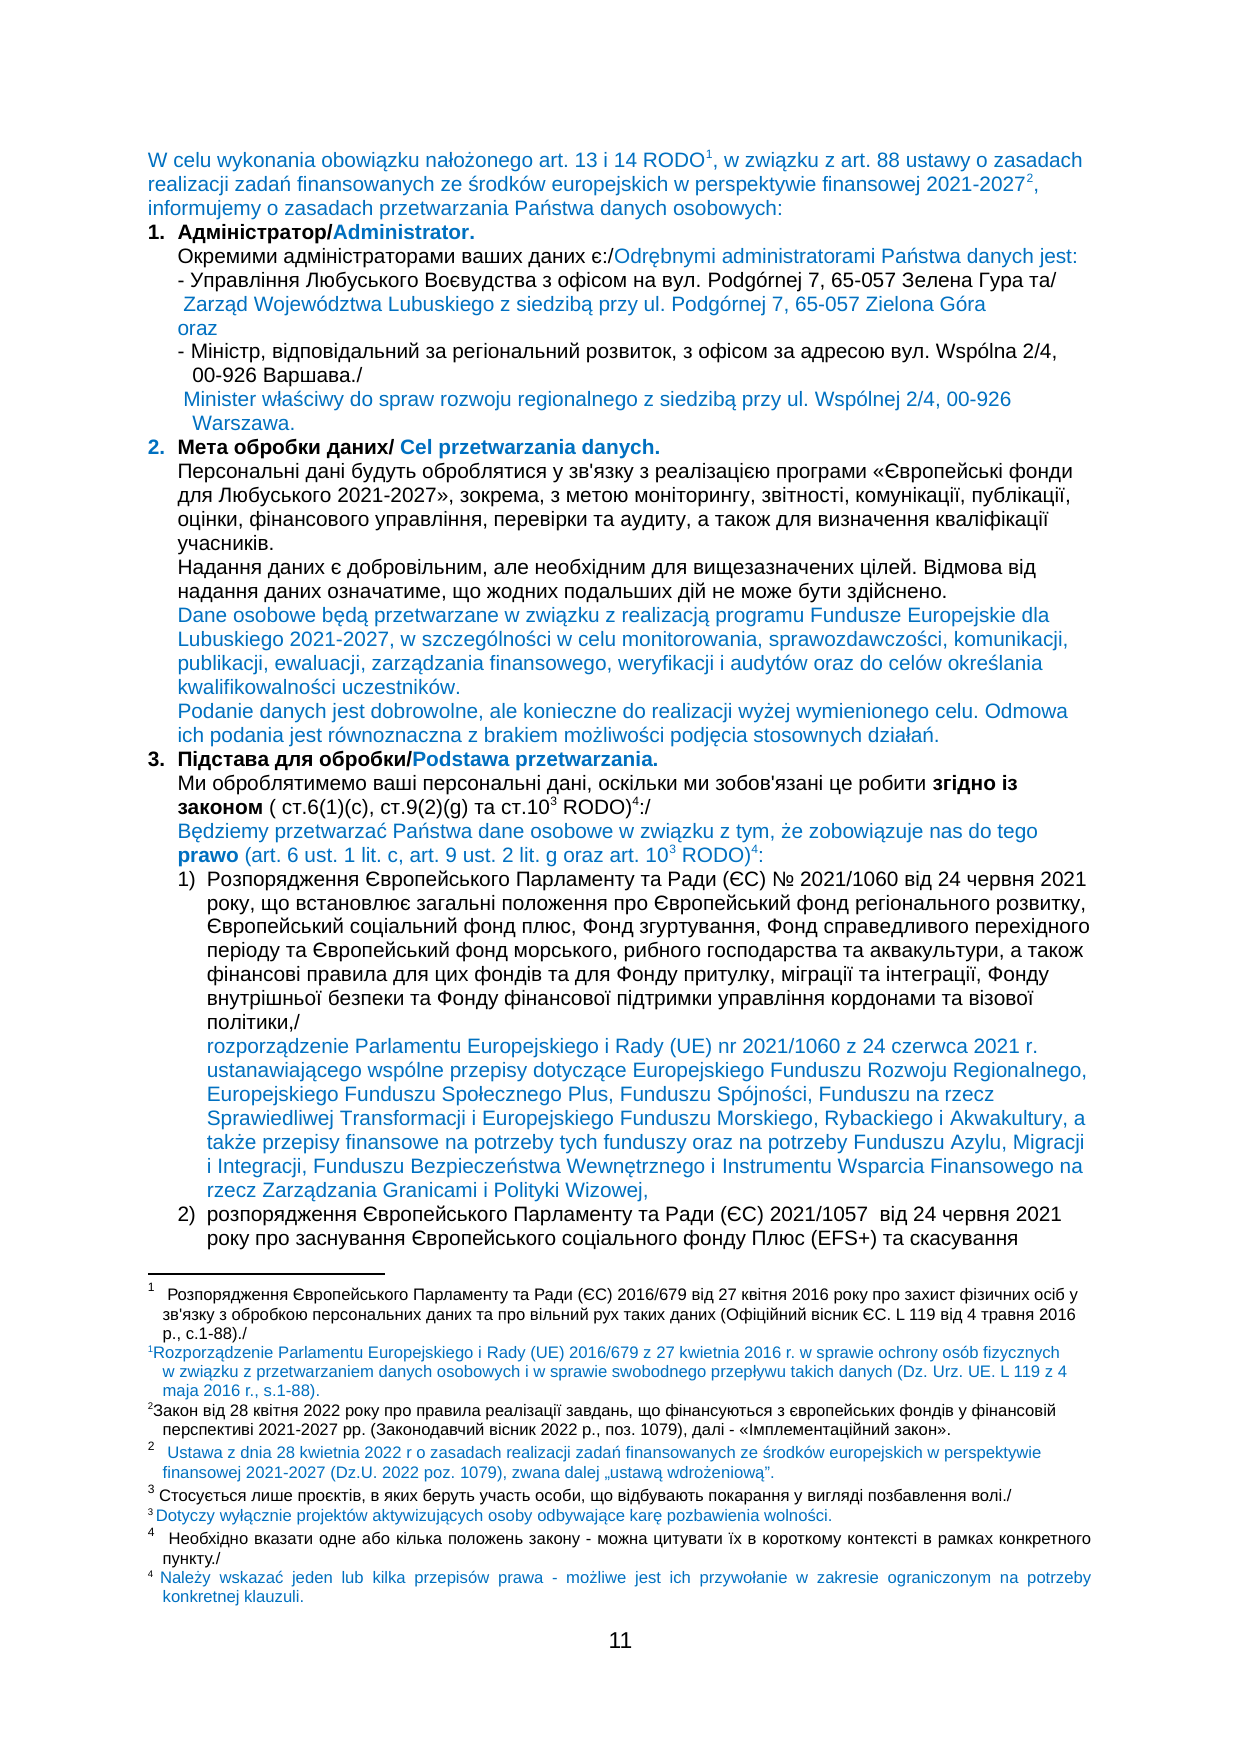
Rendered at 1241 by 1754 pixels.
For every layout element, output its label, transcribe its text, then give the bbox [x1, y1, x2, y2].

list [177, 1202, 1093, 1250]
text - Міністр, відповідальний за регіональний розвиток, з офісом за адресою вул. Wspólna 2/4, 00-926 Варшава./ [177, 339, 1093, 387]
text Będziemy przetwarzać Państwa dane osobowe w związku z tym, że zobowiązuje nas do tego prawo (art. 6 ust. 1 lit. c, art. 9 ust. 2 lit. g oraz art. 10 RODO): [177, 818, 1093, 866]
list Адміністратор/Administrator. [148, 219, 1093, 243]
text - Управління Любуського Воєвудства з офісом на вул. Podgórnej 7, 65-057 Зелена Гура та/ [177, 267, 1093, 291]
text Ми оброблятимемо ваші персональні дані, оскільки ми зобов'язані це робити згідно із законом ( ст.6(1)(c), ст.9(2)(g) та ст.103 RODO)4:/ [177, 771, 1093, 818]
list Pозпорядження Європейського Парламенту та Ради (ЄС) № 2021/1060 від 24 червня 2021 року, що встановлює загальні положення про Європейський фонд регіонального розвитку, Європейський соціальний фонд плюс, Фонд згуртування, Фонд справедливого перехідного періоду та Європейський фонд морського, рибного господарства та аквакультури, а також фінансові правила для цих фондів та для Фонду притулку, міграції та інтеграції, Фонду внутрішньої безпеки та Фонду фінансової підтримки управління кордонами та візової політики,/ [177, 866, 1093, 1034]
list Мета обробки даних/ Cel przetwarzania danych. [148, 435, 1093, 459]
text Zarząd Województwa Lubuskiego z siedzibą przy ul. Podgórnej 7, 65-057 Zielona Góra [177, 291, 1093, 315]
text Dane osobowe będą przetwarzane w związku z realizacją programu Fundusze Europejskie dla Lubuskiego 2021-2027, w szczególności w celu monitorowania, sprawozdawczości, komunikacji, publikacji, ewaluacji, zarządzania finansowego, weryfikacji i audytów oraz do celów określania kwalifikowalności uczestników. [177, 603, 1093, 699]
list Підстава для обробки/Podstawa przetwarzania. [148, 747, 1093, 771]
text Podanie danych jest dobrowolne, ale konieczne do realizacji wyżej wymienionego celu. Odmowa ich podania jest równoznaczna z brakiem możliwości podjęcia stosownych działań. [177, 699, 1093, 747]
text Персональні дані будуть оброблятися у зв'язку з реалізацією програми «Європейські фонди для Любуського 2021-2027», зокрема, з метою моніторингу, звітності, комунікації, публікації, оцінки, фінансового управління, перевірки та аудиту, а також для визначення кваліфікації учасників. [177, 459, 1093, 555]
text Minister właściwy do spraw rozwoju regionalnego z siedzibą przy ul. Wspólnej 2/4, 00-926 Warszawa. [177, 387, 1093, 435]
text Надання даних є добровільним, але необхідним для вищезазначених цілей. Відмова від надання даних означатиме, що жодних подальших дій не може бути здійснено. [177, 555, 1093, 603]
text W celu wykonania obowiązku nałożonego art. 13 i 14 RODO, w związku z art. 88 ustawy o zasadach realizacji zadań finansowanych ze środków europejskich w perspektywie finansowej 2021-2027, informujemy o zasadach przetwarzania Państwa danych osobowych: [148, 148, 1093, 219]
text rozporządzenie Parlamentu Europejskiego i Rady (UE) nr 2021/1060 z 24 czerwca 2021 r. ustanawiającego wspólne przepisy dotyczące Europejskiego Funduszu Rozwoju Regionalnego, Europejskiego Funduszu Społecznego Plus, Funduszu Spójności, Funduszu na rzecz Sprawiedliwej Transformacji i Europejskiego Funduszu Morskiego, Rybackiego i Akwakultury, a także przepisy finansowe na potrzeby tych funduszy oraz na potrzeby Funduszu Azylu, Migracji i Integracji, Funduszu Bezpieczeństwa Wewnętrznego i Instrumentu Wsparcia Finansowego na rzecz Zarządzania Granicami i Polityki Wizowej, [207, 1034, 1093, 1202]
text oraz [177, 315, 1093, 339]
text Окремими адміністраторами ваших даних є:/Odrębnymi administratorami Państwa danych jest: [177, 243, 1093, 267]
